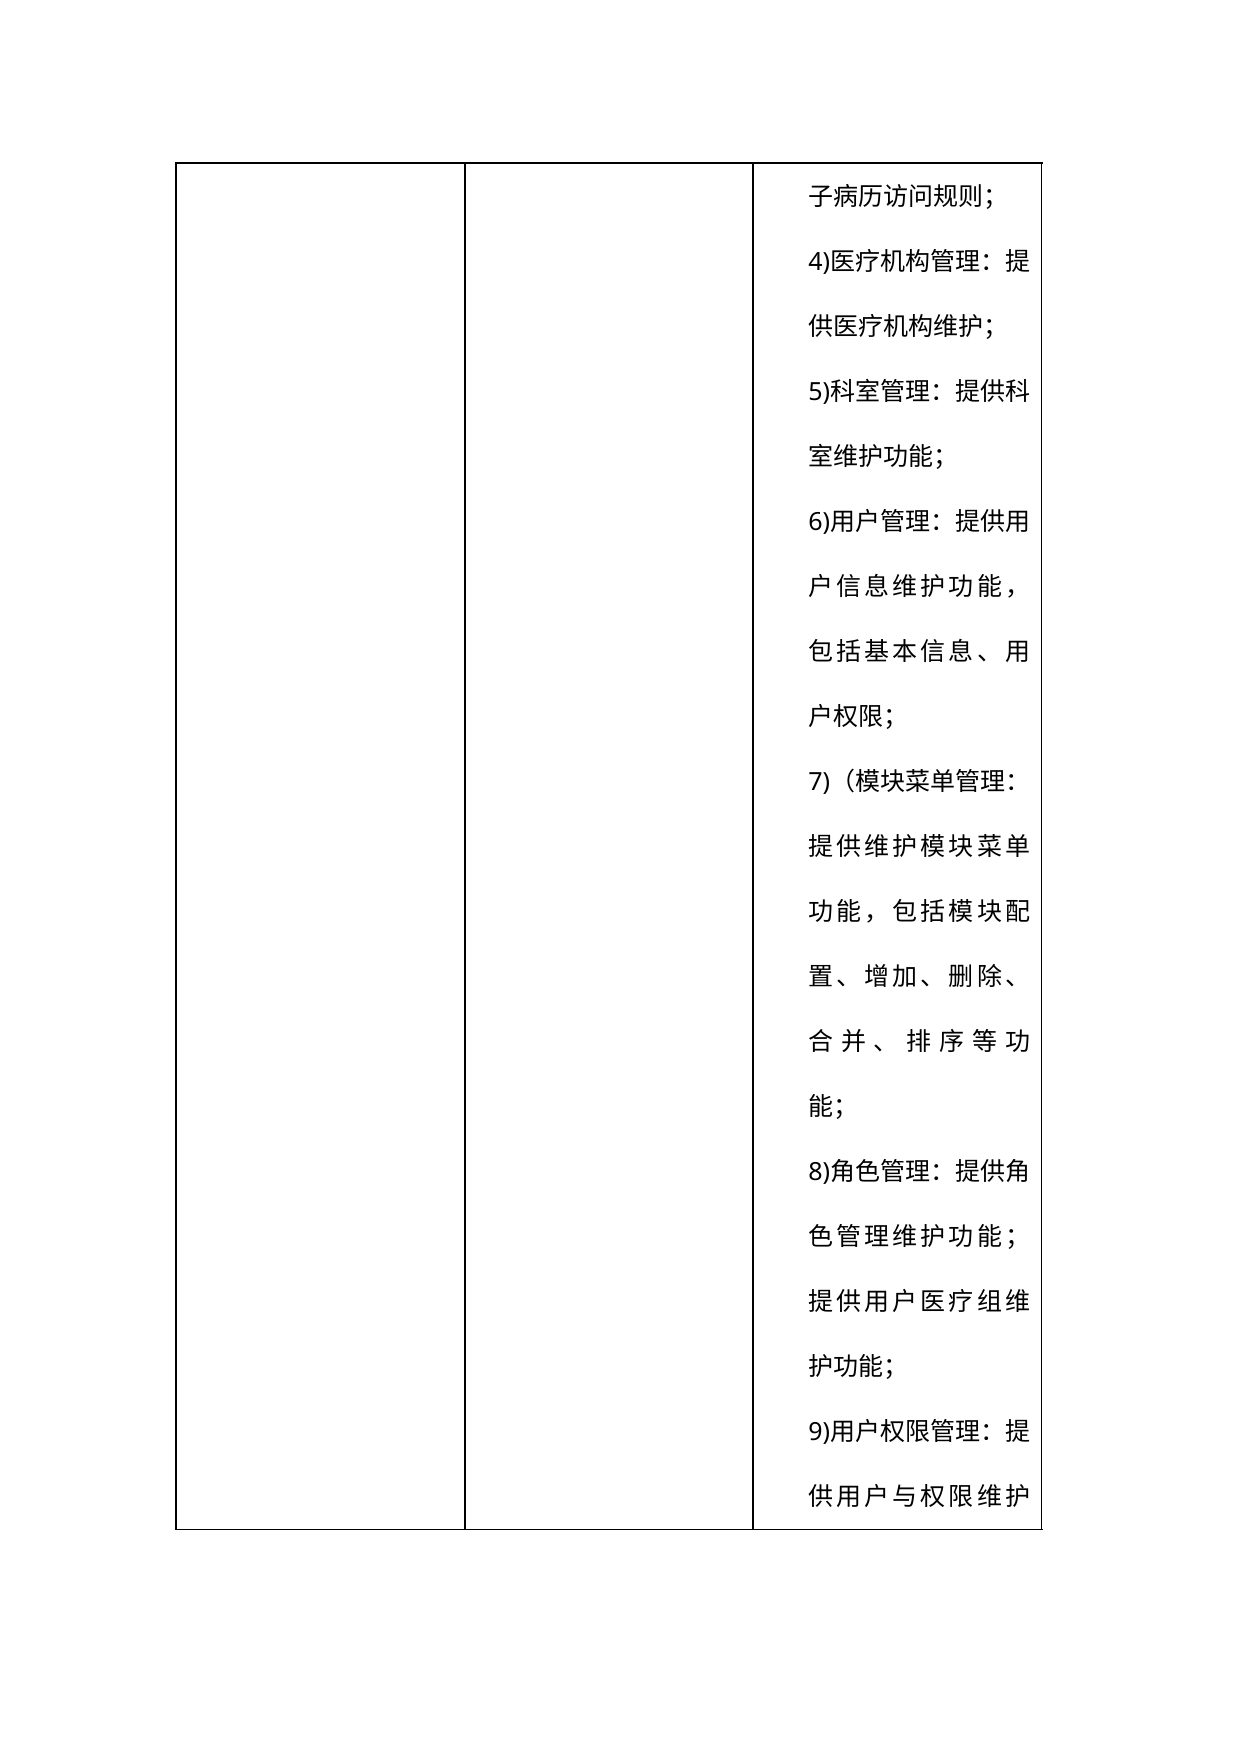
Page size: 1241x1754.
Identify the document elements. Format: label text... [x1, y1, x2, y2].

table_cell 2 [177, 164, 464, 1528]
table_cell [754, 164, 1041, 1528]
table_cell [466, 164, 752, 1528]
